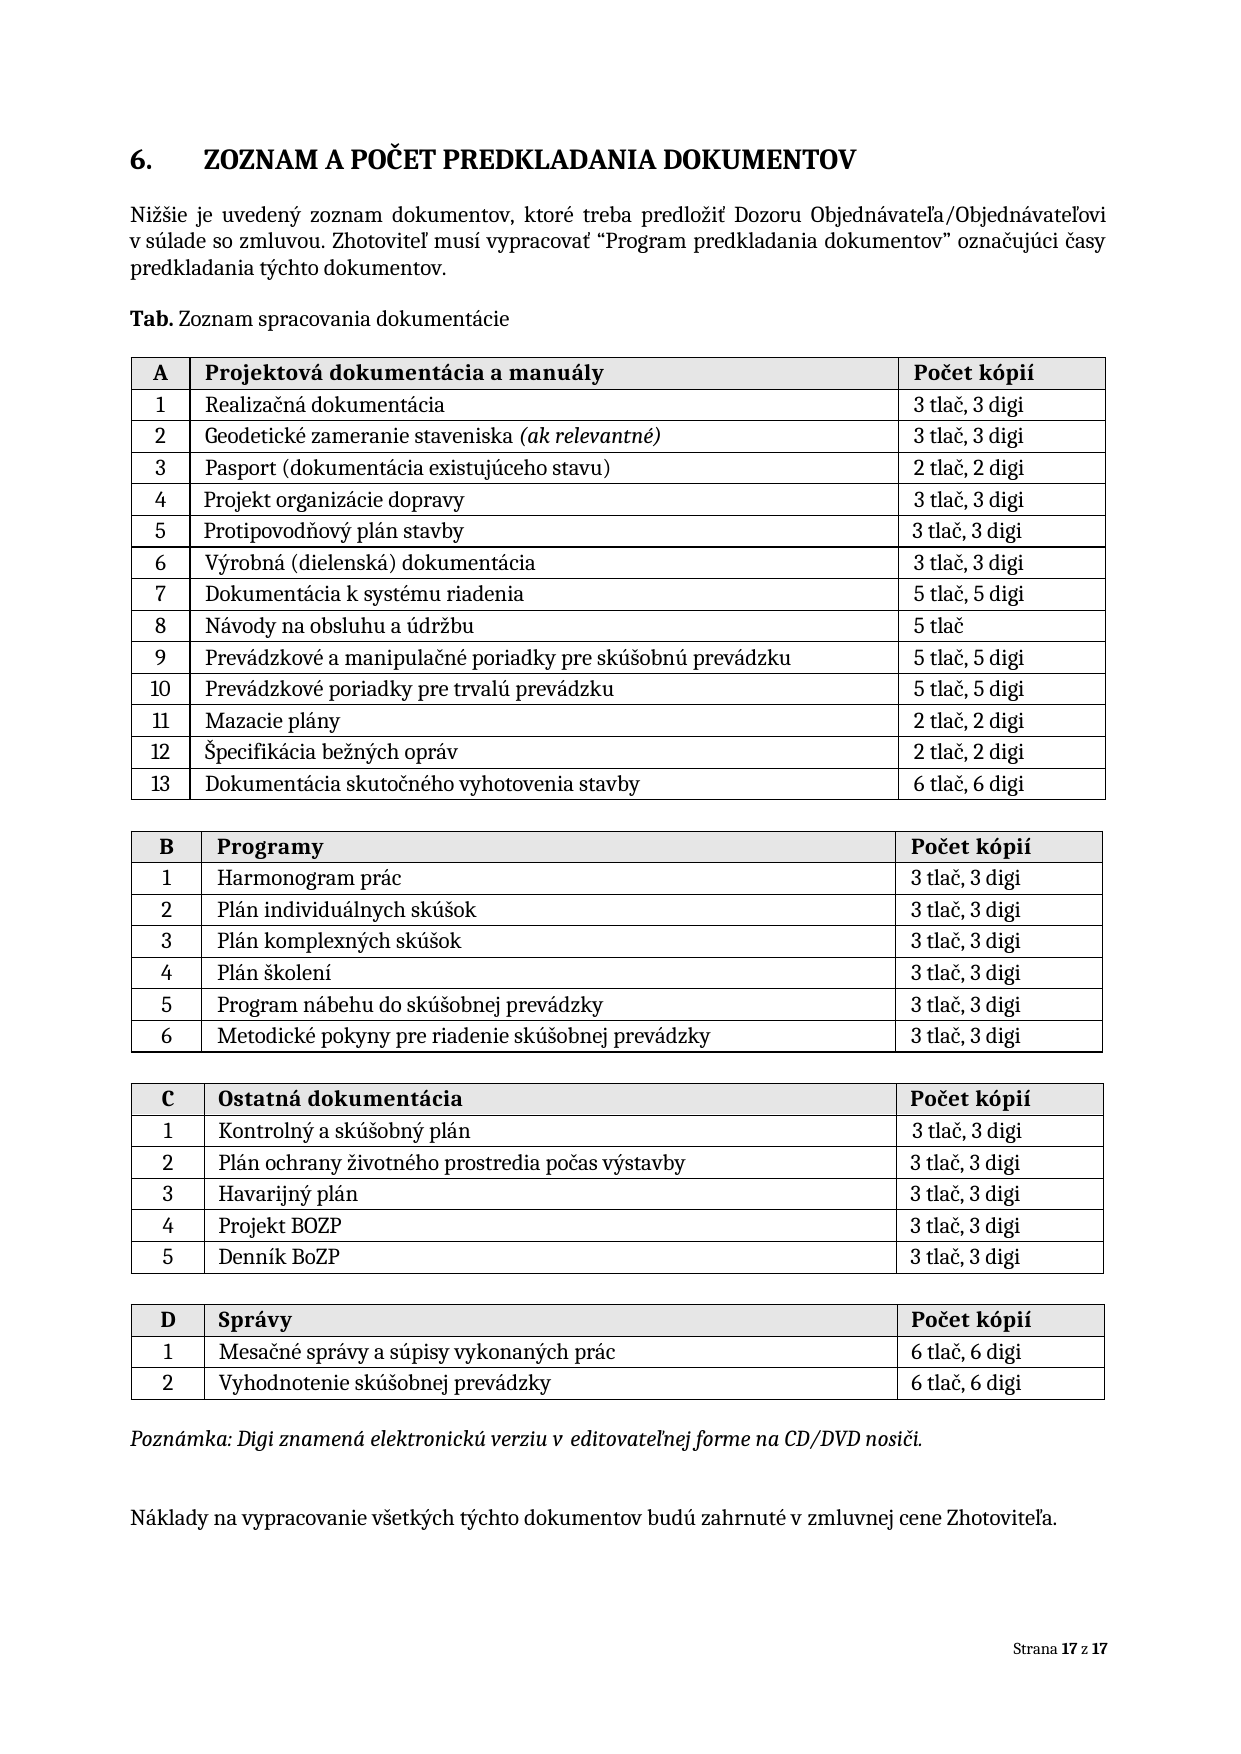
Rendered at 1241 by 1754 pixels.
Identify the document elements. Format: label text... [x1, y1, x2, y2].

table_cell 1 [132, 863, 201, 894]
table_cell Prevádzkové a manipulačné poriadky pre skúšobnú prevádzku [191, 642, 898, 673]
table_cell 8 [132, 611, 189, 641]
table_cell 3 [132, 1179, 204, 1209]
table_cell Plán ochrany životného prostredia počas výstavby [205, 1147, 896, 1178]
table_cell 3 tlač, 3 digi [899, 516, 1105, 546]
table_cell Mesačné správy a súpisy vykonaných prác [205, 1337, 897, 1367]
table_cell 6 tlač, 6 digi [898, 1337, 1104, 1367]
table_cell 2 [132, 1147, 204, 1178]
text Tab. Zoznam spracovania dokumentácie [130, 306, 1108, 332]
table_cell 2 tlač, 2 digi [899, 705, 1105, 736]
table_cell 13 [132, 769, 189, 799]
table_cell 2 tlač, 2 digi [899, 453, 1105, 483]
table_cell Prevádzkové poriadky pre trvalú prevádzku [191, 674, 898, 704]
table_cell Denník BoZP [205, 1242, 896, 1272]
table_cell Protipovodňový plán stavby [191, 516, 898, 546]
table_header Počet kópií [896, 832, 1102, 862]
table_header D [132, 1305, 204, 1336]
table_cell 3 tlač, 3 digi [896, 926, 1102, 957]
table_cell 1 [132, 1337, 204, 1367]
table_cell 12 [132, 737, 189, 767]
table_cell Pasport (dokumentácia existujúceho stavu) [191, 453, 898, 483]
table_cell 1 [132, 390, 189, 420]
table_cell Projekt organizácie dopravy [191, 484, 898, 515]
table_cell Realizačná dokumentácia [191, 390, 898, 420]
table_cell 6 [132, 1021, 201, 1051]
table_cell 3 tlač, 3 digi [896, 989, 1102, 1020]
table_cell 3 tlač, 3 digi [896, 1021, 1102, 1051]
text Náklady na vypracovanie všetkých týchto dokumentov budú zahrnuté v zmluvnej cene Zhotoviteľa. [130, 1505, 1108, 1531]
table_header Projektová dokumentácia a manuály [191, 358, 898, 389]
table_cell Havarijný plán [205, 1179, 896, 1209]
table_cell Plán individuálnych skúšok [202, 895, 895, 925]
table_cell 5 [132, 1242, 204, 1272]
text Poznámka: Digi znamená elektronickú verziu v editovateľnej forme na CD/DVD nosiči. [130, 1426, 1108, 1452]
table_header Programy [202, 832, 895, 862]
table_cell 4 [132, 1210, 204, 1241]
table_cell 3 tlač, 3 digi [897, 1147, 1103, 1178]
table_cell 2 [132, 1368, 204, 1399]
table_cell Harmonogram prác [202, 863, 895, 894]
table_cell Geodetické zameranie staveniska (ak relevantné) [191, 421, 898, 452]
table_cell Vyhodnotenie skúšobnej prevádzky [205, 1368, 897, 1399]
table_cell Výrobná (dielenská) dokumentácia [191, 548, 898, 578]
table_cell 3 tlač, 3 digi [896, 958, 1102, 988]
table_cell Plán komplexných skúšok [202, 926, 895, 957]
table_header C [132, 1084, 204, 1114]
table_cell Dokumentácia k systému riadenia [191, 579, 898, 609]
table_header B [132, 832, 201, 862]
table_cell 5 tlač, 5 digi [899, 579, 1105, 609]
table_cell 3 tlač, 3 digi [899, 484, 1105, 515]
table_cell 3 tlač, 3 digi [899, 390, 1105, 420]
table_cell 5 [132, 516, 189, 546]
table_cell 9 [132, 642, 189, 673]
table_header Ostatná dokumentácia [205, 1084, 896, 1114]
table_cell Kontrolný a skúšobný plán [205, 1116, 896, 1146]
table_header Správy [205, 1305, 897, 1336]
table_cell 3 tlač, 3 digi [897, 1116, 1103, 1146]
table_cell 3 tlač, 3 digi [897, 1210, 1103, 1241]
table_cell 5 tlač [899, 611, 1105, 641]
text Nižšie je uvedený zoznam dokumentov, ktoré treba predložiť Dozoru Objednávateľa/Objednávateľovi v súlade so zmluvou. Zhotoviteľ musí vypracovať “Program predkladania dokumentov” označujúci časy predkladania týchto dokumentov. [130, 202, 1108, 281]
table_header A [132, 358, 189, 389]
table_cell 3 tlač, 3 digi [896, 895, 1102, 925]
table_cell 6 tlač, 6 digi [899, 769, 1105, 799]
table_cell 7 [132, 579, 189, 609]
table_cell 3 [132, 926, 201, 957]
table_header Počet kópií [897, 1084, 1103, 1114]
table_cell Program nábehu do skúšobnej prevádzky [202, 989, 895, 1020]
table_cell 6 [132, 548, 189, 578]
table_cell 5 tlač, 5 digi [899, 674, 1105, 704]
table_cell Projekt BOZP [205, 1210, 896, 1241]
table_cell 3 tlač, 3 digi [896, 863, 1102, 894]
table_cell 4 [132, 958, 201, 988]
table_cell 6 tlač, 6 digi [898, 1368, 1104, 1399]
table_cell Dokumentácia skutočného vyhotovenia stavby [191, 769, 898, 799]
table_cell 2 [132, 895, 201, 925]
table_cell 1 [132, 1116, 204, 1146]
table_cell 5 tlač, 5 digi [899, 642, 1105, 673]
table_cell 5 [132, 989, 201, 1020]
subtitle Zoznam a počet predkladania dokumentov [130, 143, 1108, 177]
table_cell 4 [132, 484, 189, 515]
table_cell 3 tlač, 3 digi [897, 1242, 1103, 1272]
table_cell Mazacie plány [191, 705, 898, 736]
table_cell Návody na obsluhu a údržbu [191, 611, 898, 641]
table_cell Metodické pokyny pre riadenie skúšobnej prevádzky [202, 1021, 895, 1051]
table_header Počet kópií [898, 1305, 1104, 1336]
table_cell 2 tlač, 2 digi [899, 737, 1105, 767]
table_cell Plán školení [202, 958, 895, 988]
table_cell Špecifikácia bežných opráv [191, 737, 898, 767]
table_cell 3 tlač, 3 digi [897, 1179, 1103, 1209]
table_cell 11 [132, 705, 189, 736]
table_cell 2 [132, 421, 189, 452]
table_header Počet kópií [899, 358, 1105, 389]
table_cell 3 tlač, 3 digi [899, 548, 1105, 578]
table_cell 10 [132, 674, 189, 704]
table_cell 3 tlač, 3 digi [899, 421, 1105, 452]
table_cell 3 [132, 453, 189, 483]
